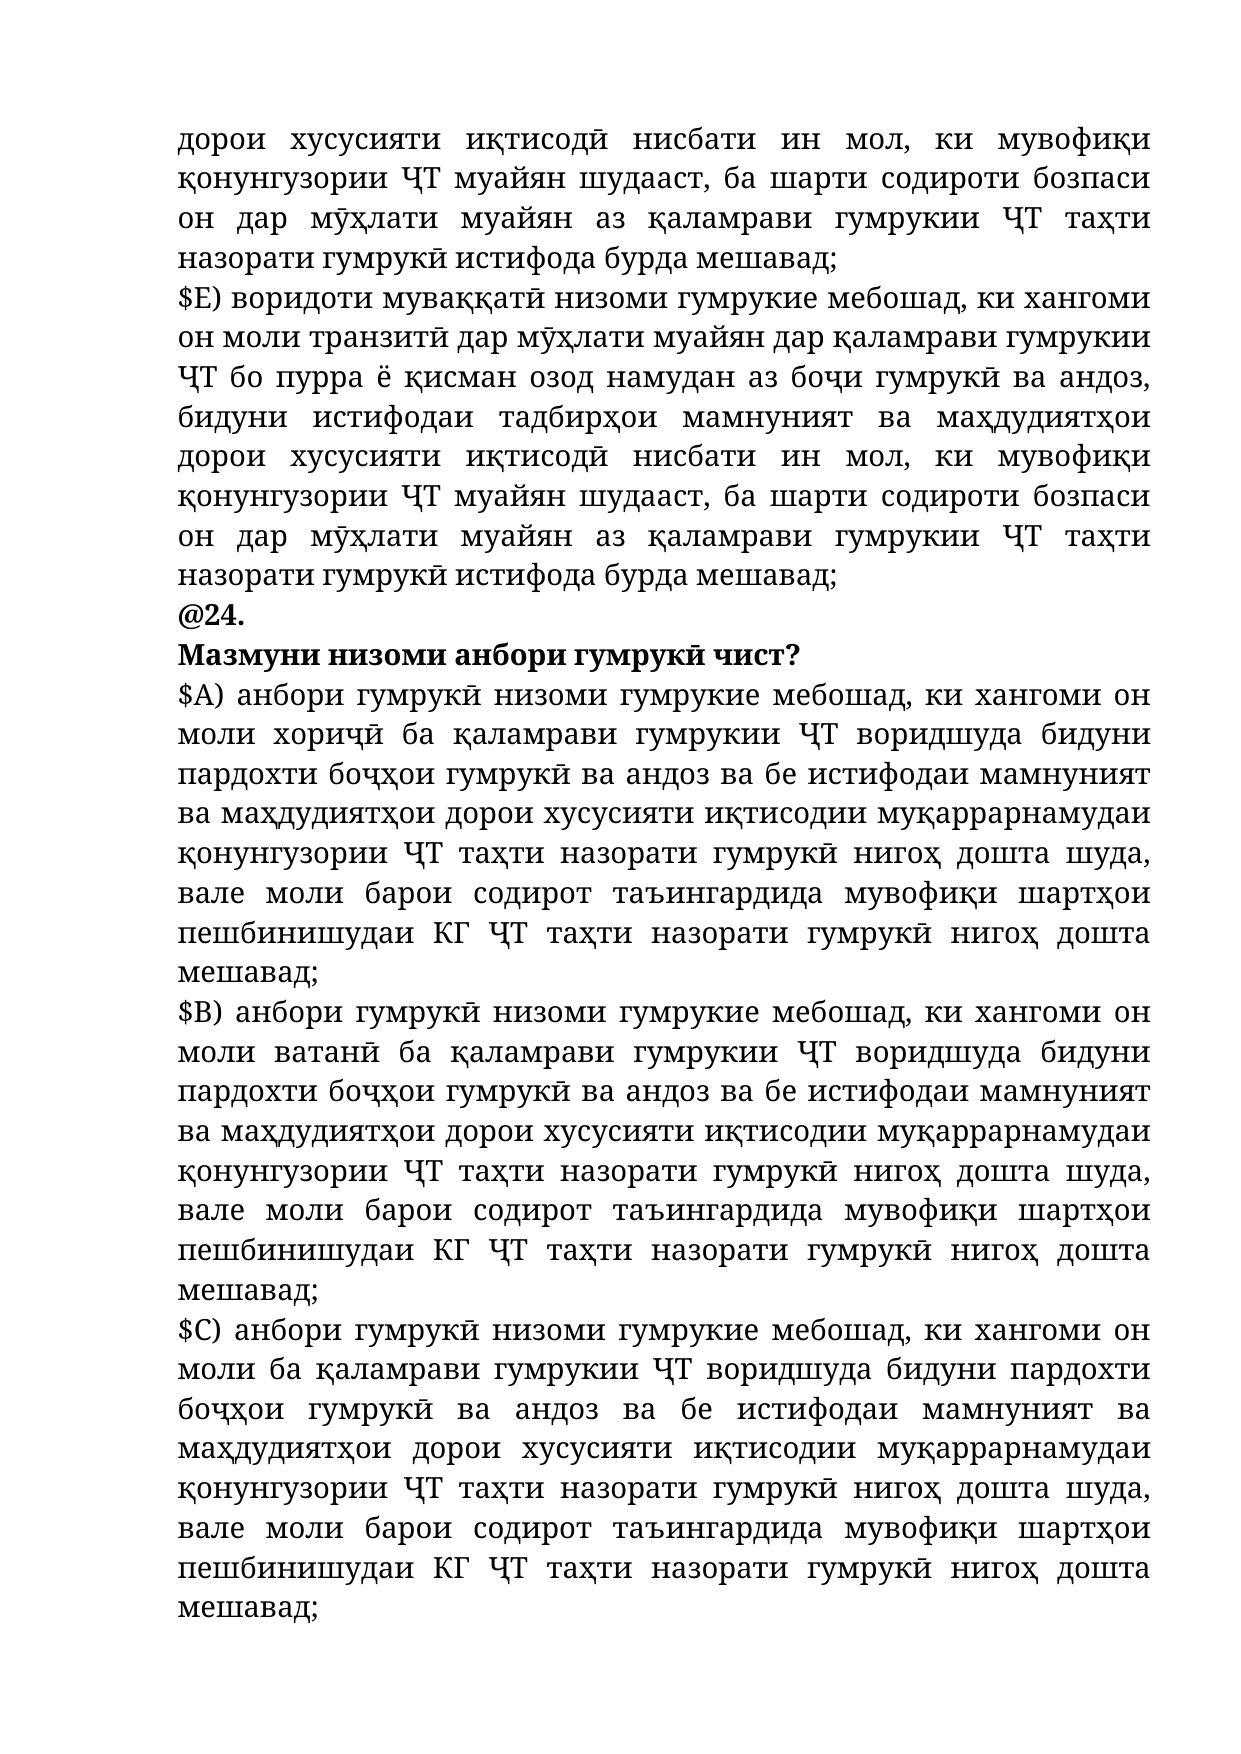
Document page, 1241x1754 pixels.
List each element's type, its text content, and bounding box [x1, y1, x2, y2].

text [177, 118, 1152, 277]
text $E) воридоти муваққатӣ низоми гумрукие мебошад, ки хангоми он моли транзитӣ дар мӯҳлати муайян дар қаламрави гумрукии ҶТ бо пурра ё қисман озод намудан аз боҷи гумрукӣ ва андоз, бидуни истифодаи тадбирҳои мамнуният ва маҳдудиятҳои дорои хусусияти иқтисодӣ нисбати ин мол, ки мувофиқи қонунгузории ҶТ муайян шудааст, ба шарти содироти бозпаси он дар мӯҳлати муайян аз қаламрави гумрукии ҶТ таҳти назорати гумрукӣ истифода бурда мешавад; [177, 277, 1152, 594]
text $A) анбори гумрукӣ низоми гумрукие мебошад, ки хангоми он моли хориҷӣ ба қаламрави гумрукии ҶТ воридшуда бидуни пардохти боҷҳои гумрукӣ ва андоз ва бе истифодаи мамнуният ва маҳдудиятҳои дорои хусусияти иқтисодии муқаррарнамудаи қонунгузории ҶТ таҳти назорати гумрукӣ нигоҳ дошта шуда, вале моли барои содирот таъингардида мувофиқи шартҳои пешбинишудаи КГ ҶТ таҳти назорати гумрукӣ нигоҳ дошта мешавад; [177, 674, 1152, 991]
text $C) анбори гумрукӣ низоми гумрукие мебошад, ки хангоми он моли ба қаламрави гумрукии ҶТ воридшуда бидуни пардохти боҷҳои гумрукӣ ва андоз ва бе истифодаи мамнуният ва маҳдудиятҳои дорои хусусияти иқтисодии муқаррарнамудаи қонунгузории ҶТ таҳти назорати гумрукӣ нигоҳ дошта шуда, вале моли барои содирот таъингардида мувофиқи шартҳои пешбинишудаи КГ ҶТ таҳти назорати гумрукӣ нигоҳ дошта мешавад; [177, 1309, 1152, 1626]
text $B) анбори гумрукӣ низоми гумрукие мебошад, ки хангоми он моли ватанӣ ба қаламрави гумрукии ҶТ воридшуда бидуни пардохти боҷҳои гумрукӣ ва андоз ва бе истифодаи мамнуният ва маҳдудиятҳои дорои хусусияти иқтисодии муқаррарнамудаи қонунгузории ҶТ таҳти назорати гумрукӣ нигоҳ дошта шуда, вале моли барои содирот таъингардида мувофиқи шартҳои пешбинишудаи КГ ҶТ таҳти назорати гумрукӣ нигоҳ дошта мешавад; [177, 991, 1152, 1309]
text Мазмуни низоми анбори гумрукӣ чист? [177, 634, 1152, 674]
text @24. [177, 594, 1152, 634]
